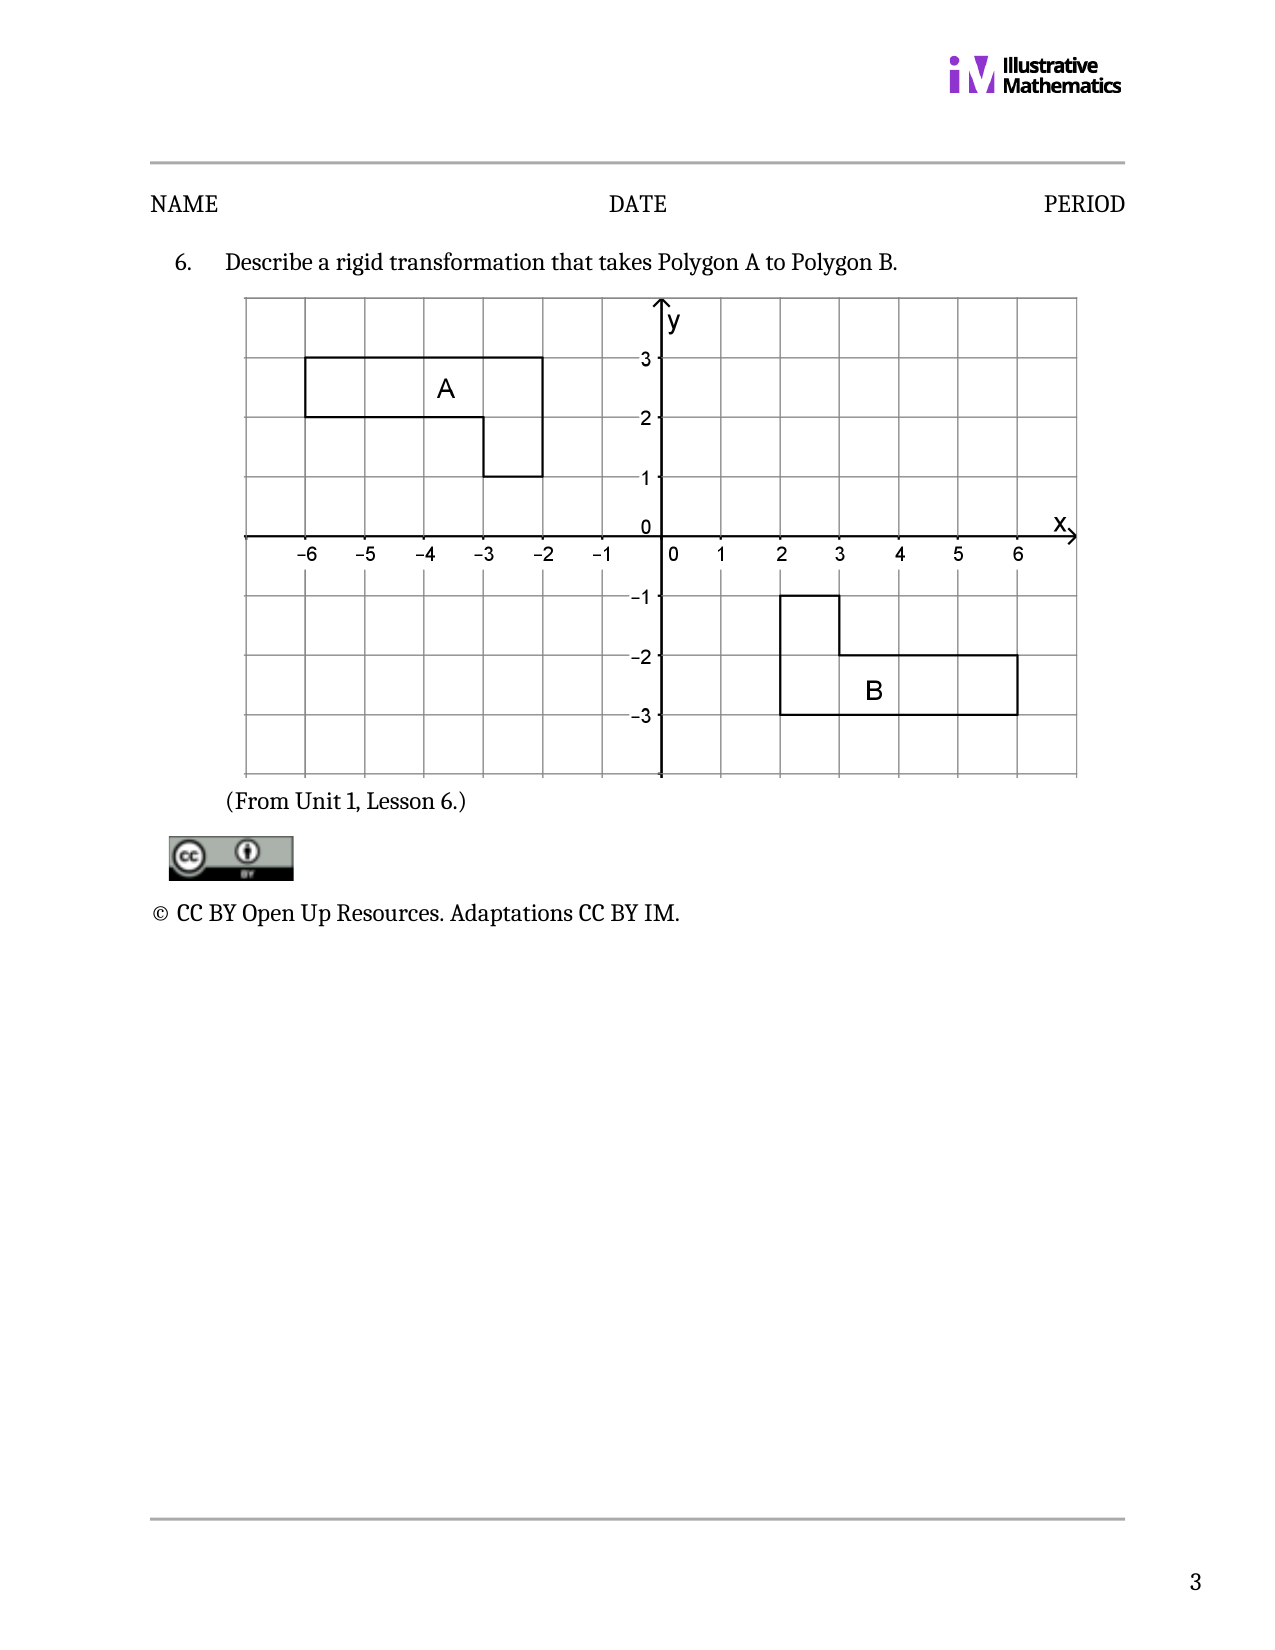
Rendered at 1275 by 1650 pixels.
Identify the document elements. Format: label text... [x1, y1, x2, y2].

list Describe a rigid transformation that takes Polygon A to Polygon B. [175, 247, 1125, 276]
text © CC BY Open Up Resources. Adaptations CC BY IM. [150, 899, 1125, 928]
picture [168, 836, 294, 881]
picture [243, 297, 1078, 778]
list (From Unit 1, Lesson 6.) [175, 787, 1125, 816]
picture [949, 55, 1121, 93]
